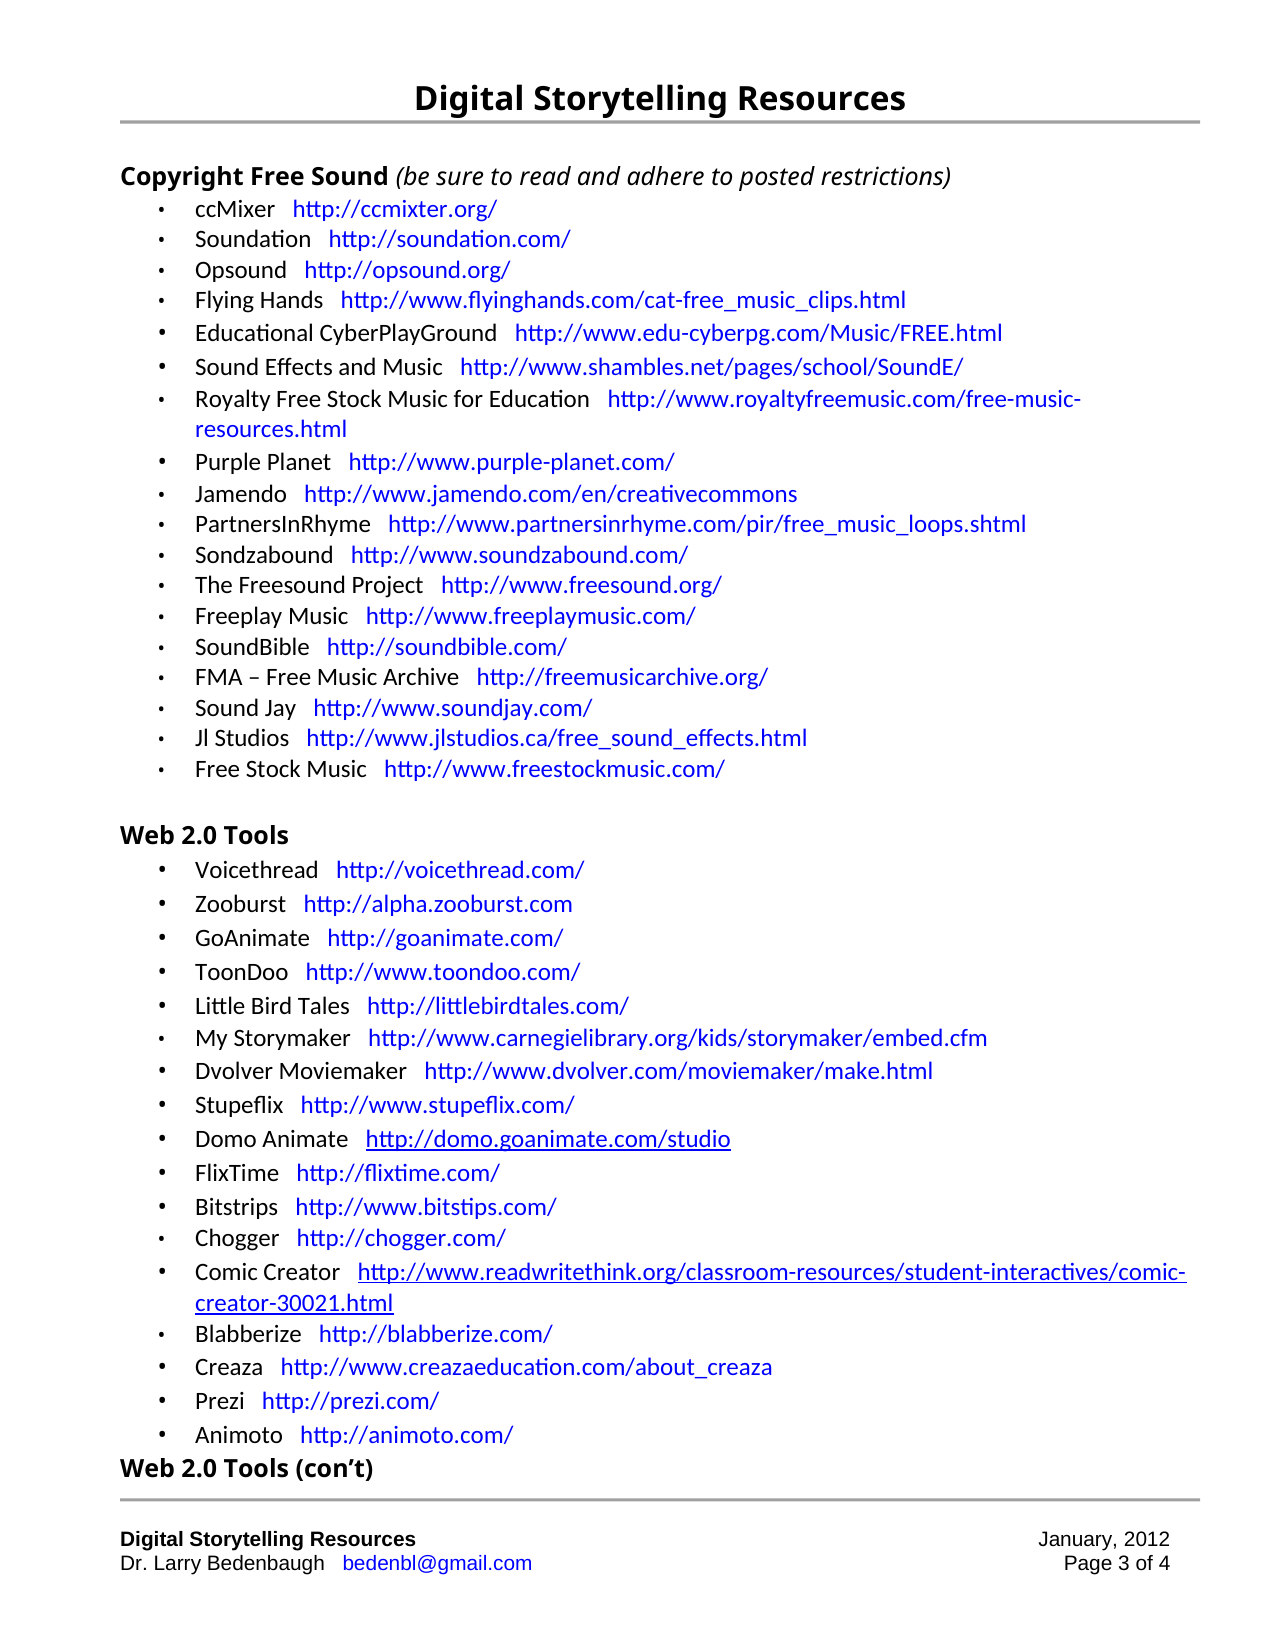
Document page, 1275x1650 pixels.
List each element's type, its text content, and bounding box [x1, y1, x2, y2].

list Jl Studios http://www.jlstudios.ca/free_sound_effects.html [157, 722, 1200, 753]
list Soundation http://soundation.com/ [157, 223, 1200, 254]
list Domo Animate http://domo.goanimate.com/studio [157, 1120, 1200, 1154]
list Animoto http://animoto.com/ [157, 1416, 1200, 1450]
list FMA – Free Music Archive http://freemusicarchive.org/ [157, 661, 1200, 692]
list Sound Effects and Music http://www.shambles.net/pages/school/SoundE/ [157, 349, 1200, 383]
list Jamendo http://www.jamendo.com/en/creativecommons [157, 478, 1200, 509]
list Purple Planet http://www.purple-planet.com/ [157, 444, 1200, 478]
list Voicethread http://voicethread.com/ [157, 851, 1200, 886]
list Comic Creator http://www.readwritethink.org/classroom-resources/student-interactives/comic-creator-30021.html [157, 1253, 1200, 1318]
list ccMixer http://ccmixter.org/ [157, 193, 1200, 223]
list Creaza http://www.creazaeducation.com/about_creaza [157, 1348, 1200, 1382]
list Educational CyberPlayGround http://www.edu-cyberpg.com/Music/FREE.html [157, 315, 1200, 349]
list FlixTime http://flixtime.com/ [157, 1154, 1200, 1188]
list Blabberize http://blabberize.com/ [157, 1318, 1200, 1348]
list Prezi http://prezi.com/ [157, 1382, 1200, 1416]
list Freeplay Music http://www.freeplaymusic.com/ [157, 600, 1200, 631]
list Dvolver Moviemaker http://www.dvolver.com/moviemaker/make.html [157, 1052, 1200, 1086]
list ToonDoo http://www.toondoo.com/ [157, 954, 1200, 988]
list SoundBible http://soundbible.com/ [157, 631, 1200, 661]
text Web 2.0 Tools [120, 817, 1200, 851]
list Free Stock Music http://www.freestockmusic.com/ [157, 753, 1200, 783]
list Stupeflix http://www.stupeflix.com/ [157, 1086, 1200, 1120]
list Chogger http://chogger.com/ [157, 1223, 1200, 1253]
text Web 2.0 Tools (con’t) [120, 1450, 1200, 1484]
text Copyright Free Sound (be sure to read and adhere to posted restrictions) [120, 159, 1200, 193]
list Little Bird Tales http://littlebirdtales.com/ [157, 988, 1200, 1022]
list PartnersInRhyme http://www.partnersinrhyme.com/pir/free_music_loops.shtml [157, 509, 1200, 539]
list Flying Hands http://www.flyinghands.com/cat-free_music_clips.html [157, 284, 1200, 315]
list The Freesound Project http://www.freesound.org/ [157, 570, 1200, 600]
list Royalty Free Stock Music for Education http://www.royaltyfreemusic.com/free-music-resources.html [157, 383, 1200, 444]
list Opsound http://opsound.org/ [157, 254, 1200, 284]
list Bitstrips http://www.bitstips.com/ [157, 1188, 1200, 1223]
list Sondzabound http://www.soundzabound.com/ [157, 539, 1200, 570]
list Sound Jay http://www.soundjay.com/ [157, 692, 1200, 722]
list Zooburst http://alpha.zooburst.com [157, 886, 1200, 919]
list GoAnimate http://goanimate.com/ [157, 919, 1200, 954]
list My Storymaker http://www.carnegielibrary.org/kids/storymaker/embed.cfm [157, 1022, 1200, 1052]
